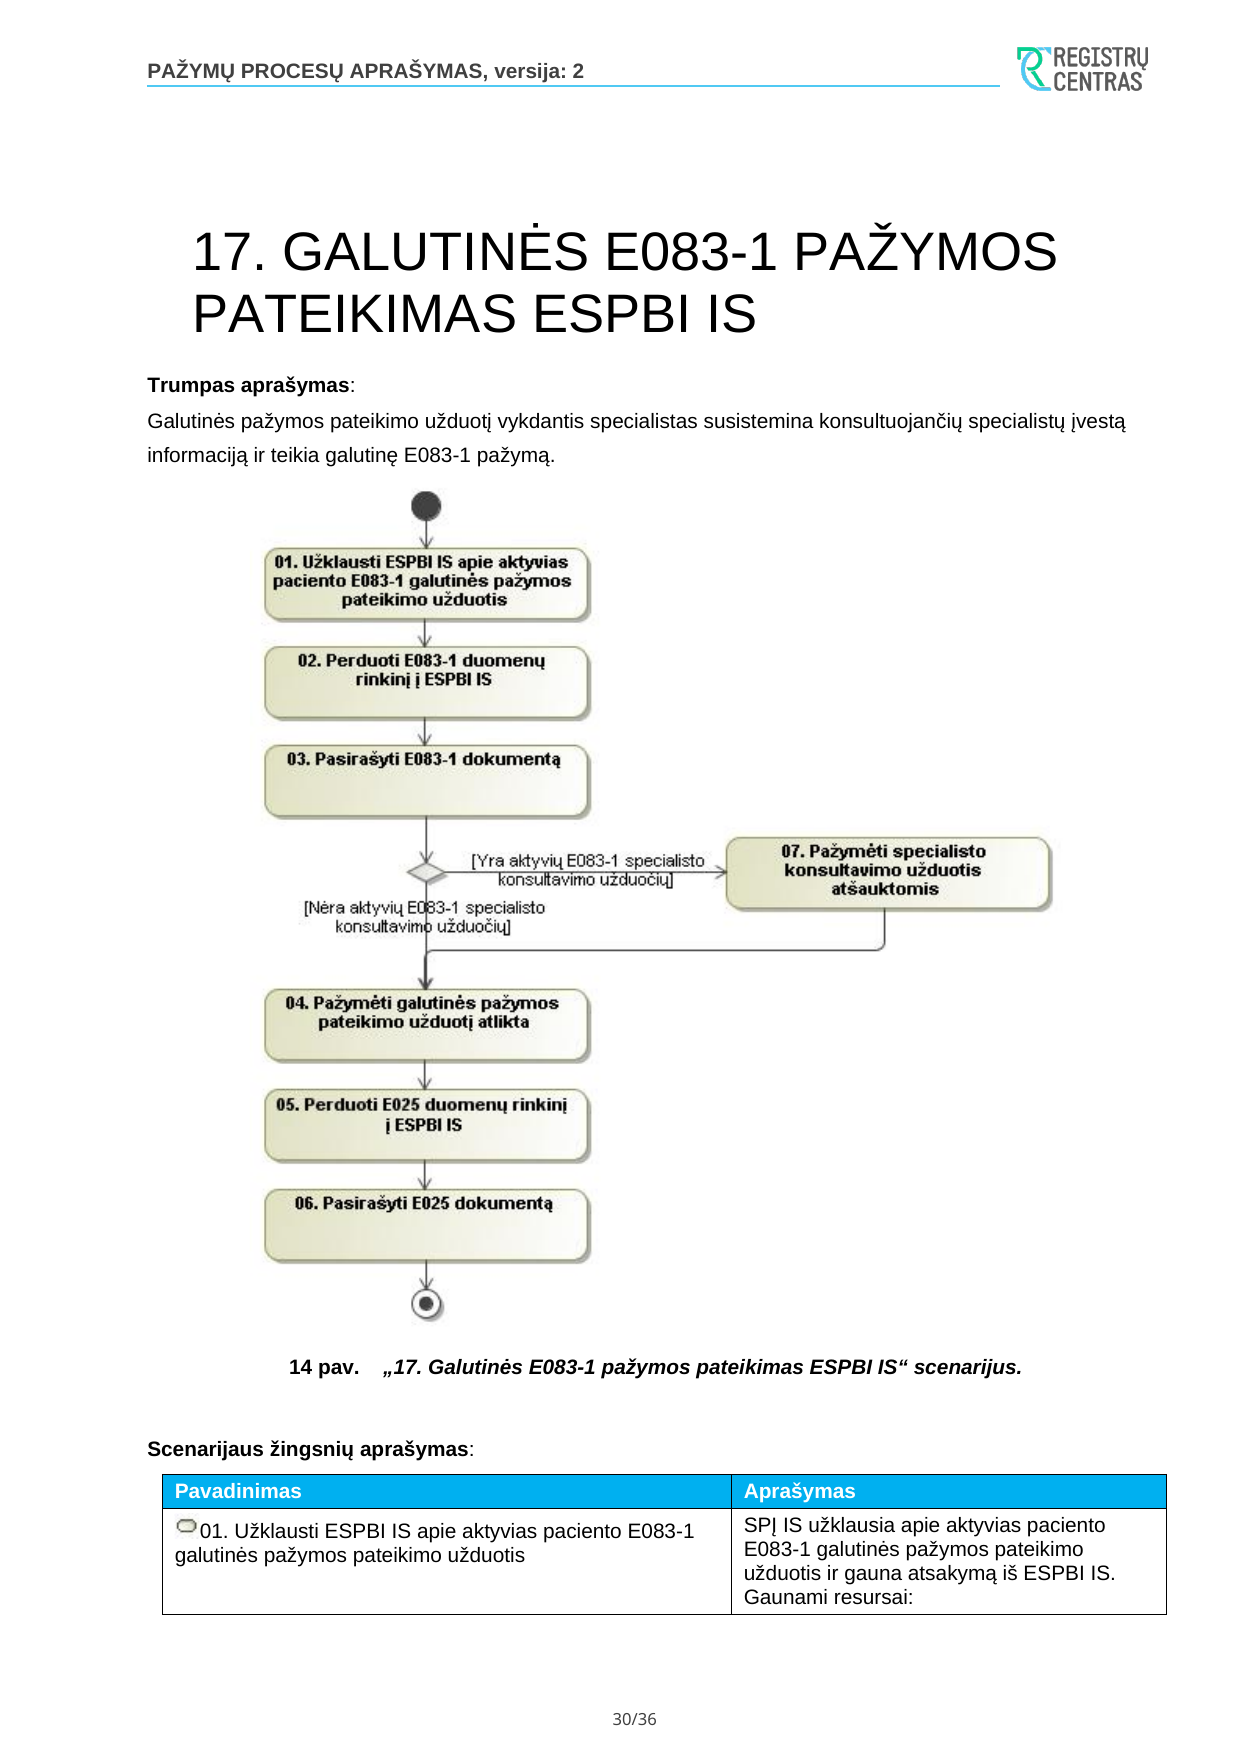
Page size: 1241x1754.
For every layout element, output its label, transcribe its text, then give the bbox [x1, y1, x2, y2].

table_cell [163, 1509, 731, 1613]
table_header Aprašymas [732, 1475, 1166, 1508]
picture [249, 476, 1064, 1333]
text „17. Galutinės E083-1 pažymos pateikimas ESPBI IS“ scenarijus. [147, 1355, 1167, 1379]
table_header Pavadinimas [163, 1475, 731, 1508]
picture [1016, 45, 1149, 92]
text Galutinės pažymos pateikimo užduotį vykdantis specialistas susistemina konsultuojančių specialistų įvestą informaciją ir teikia galutinę E083-1 pažymą. [147, 409, 1167, 467]
text Trumpas aprašymas: [147, 373, 1167, 397]
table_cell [732, 1509, 1166, 1613]
subtitle 17. Galutinės E083-1 pažymos pateikimas ESPBI IS [192, 219, 1167, 344]
text Scenarijaus žingsnių aprašymas: [147, 1437, 1167, 1461]
picture [174, 1513, 200, 1539]
